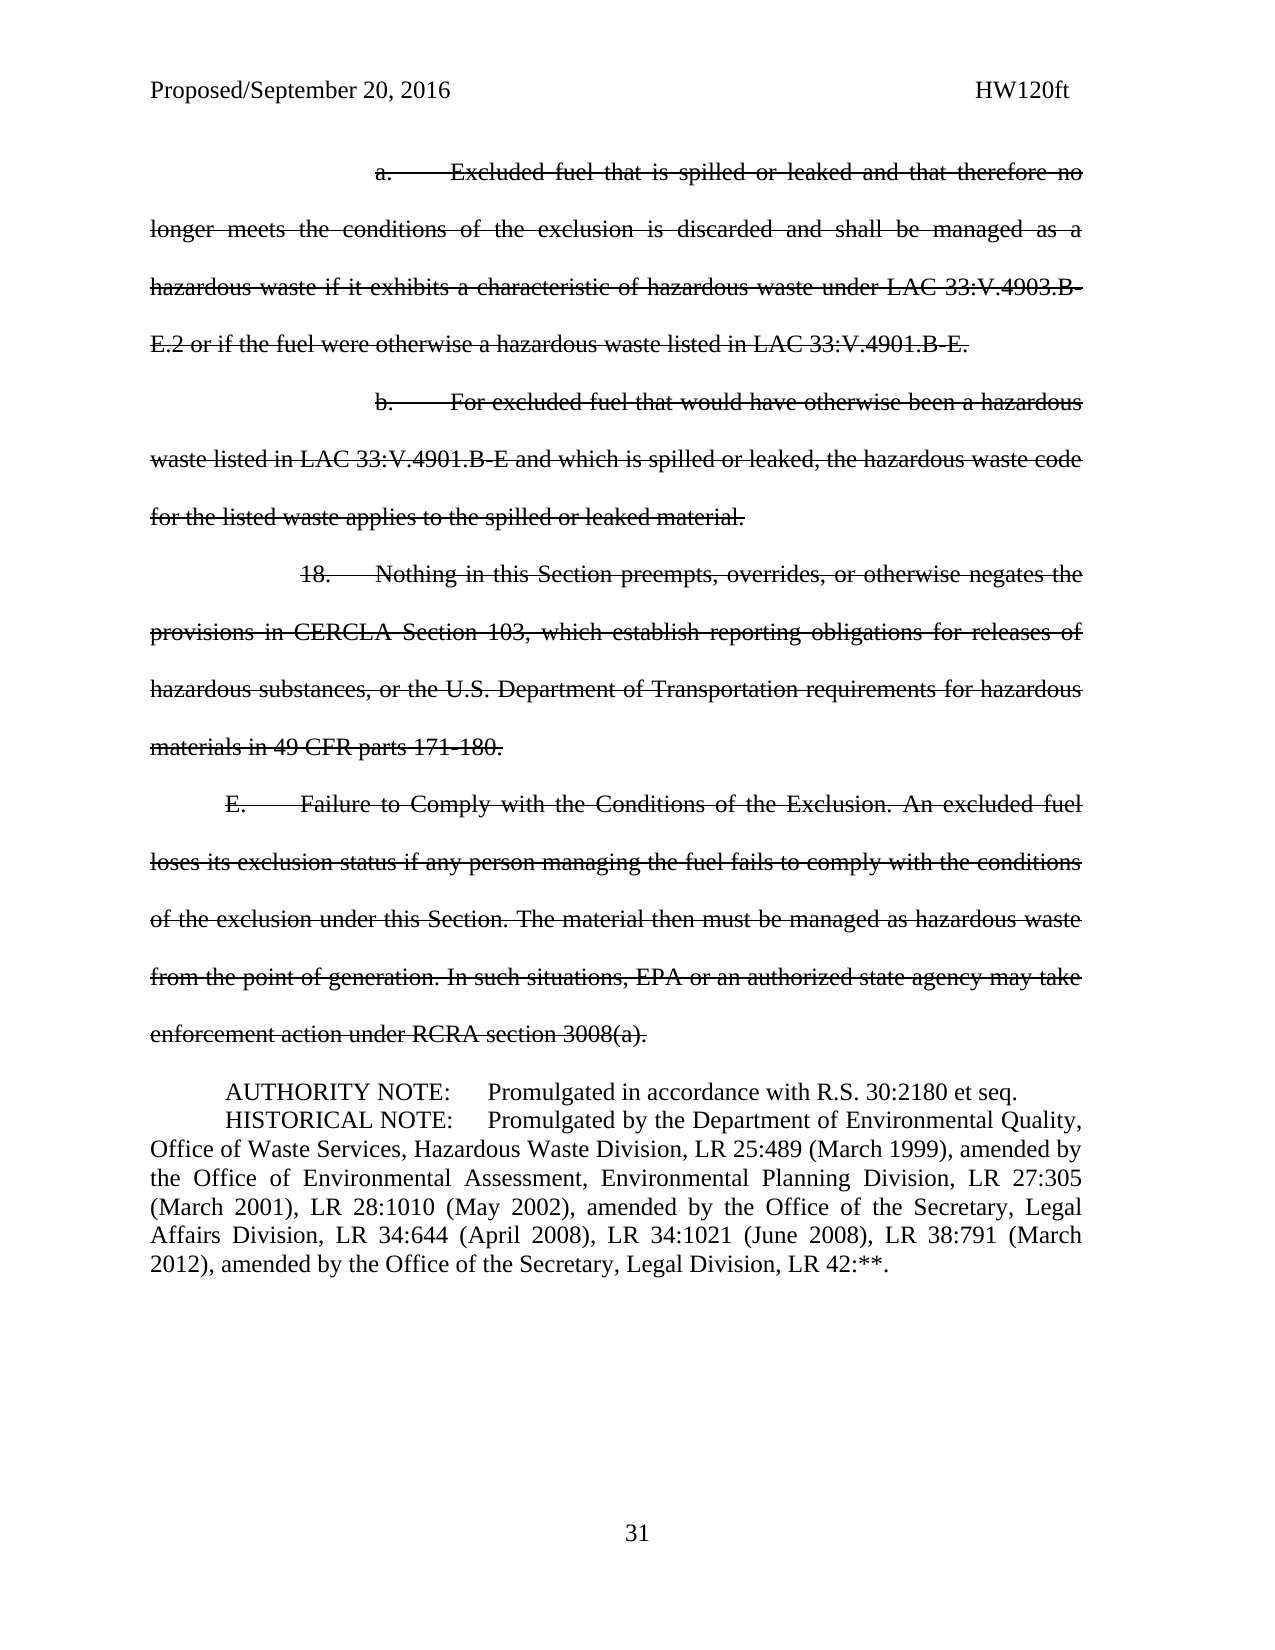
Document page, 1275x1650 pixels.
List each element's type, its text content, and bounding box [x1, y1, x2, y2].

text 18. Nothing in this Section preempts, overrides, or otherwise negates the provisions in CERCLA Section 103, which establish reporting obligations for releases of hazardous substances, or the U.S. Department of Transportation requirements for hazardous materials in 49 CFR parts 171-180. [150, 691, 1083, 761]
text a. Excluded fuel that is spilled or leaked and that therefore no longer meets the conditions of the exclusion is discarded and shall be managed as a hazardous waste if it exhibits a characteristic of hazardous waste under LAC 33:V.4903.B-E.2 or if the fuel were otherwise a hazardous waste listed in LAC 33:V.4901.B-E. [150, 157, 1083, 287]
text AUTHORITY NOTE: Promulgated in accordance with R.S. 30:2180 et seq. [150, 1077, 1083, 1106]
text E. Failure to Comply with the Conditions of the Exclusion. An excluded fuel loses its exclusion status if any person managing the fuel fails to comply with the conditions of the exclusion under this Section. The material then must be managed as hazardous waste from the point of generation. In such situations, EPA or an authorized state agency may take enforcement action under RCRA section 3008(a). [150, 789, 1083, 1048]
text b. For excluded fuel that would have otherwise been a hazardous waste listed in LAC 33:V.4901.B-E and which is spilled or leaked, the hazardous waste code for the listed waste applies to the spilled or leaked material. [150, 387, 1083, 460]
text 18. Nothing in this Section preempts, overrides, or otherwise negates the provisions in CERCLA Section 103, which establish reporting obligations for releases of hazardous substances, or the U.S. Department of Transportation requirements for hazardous materials in 49 CFR parts 171-180. [150, 634, 1083, 690]
text 18. Nothing in this Section preempts, overrides, or otherwise negates the provisions in CERCLA Section 103, which establish reporting obligations for releases of hazardous substances, or the U.S. Department of Transportation requirements for hazardous materials in 49 CFR parts 171-180. [150, 559, 1083, 632]
text HISTORICAL NOTE: Promulgated by the Department of Environmental Quality, Office of Waste Services, Hazardous Waste Division, LR 25:489 (March 1999), amended by the Office of Environmental Assessment, Environmental Planning Division, LR 27:305 (March 2001), LR 28:1010 (May 2002), amended by the Office of the Secretary, Legal Affairs Division, LR 34:644 (April 2008), LR 34:1021 (June 2008), LR 38:791 (March 2012), amended by the Office of the Secretary, Legal Division, LR 42:**. [150, 1106, 1083, 1278]
text b. For excluded fuel that would have otherwise been a hazardous waste listed in LAC 33:V.4901.B-E and which is spilled or leaked, the hazardous waste code for the listed waste applies to the spilled or leaked material. [150, 461, 1083, 531]
text a. Excluded fuel that is spilled or leaked and that therefore no longer meets the conditions of the exclusion is discarded and shall be managed as a hazardous waste if it exhibits a characteristic of hazardous waste under LAC 33:V.4903.B-E.2 or if the fuel were otherwise a hazardous waste listed in LAC 33:V.4901.B-E. [150, 289, 1083, 358]
